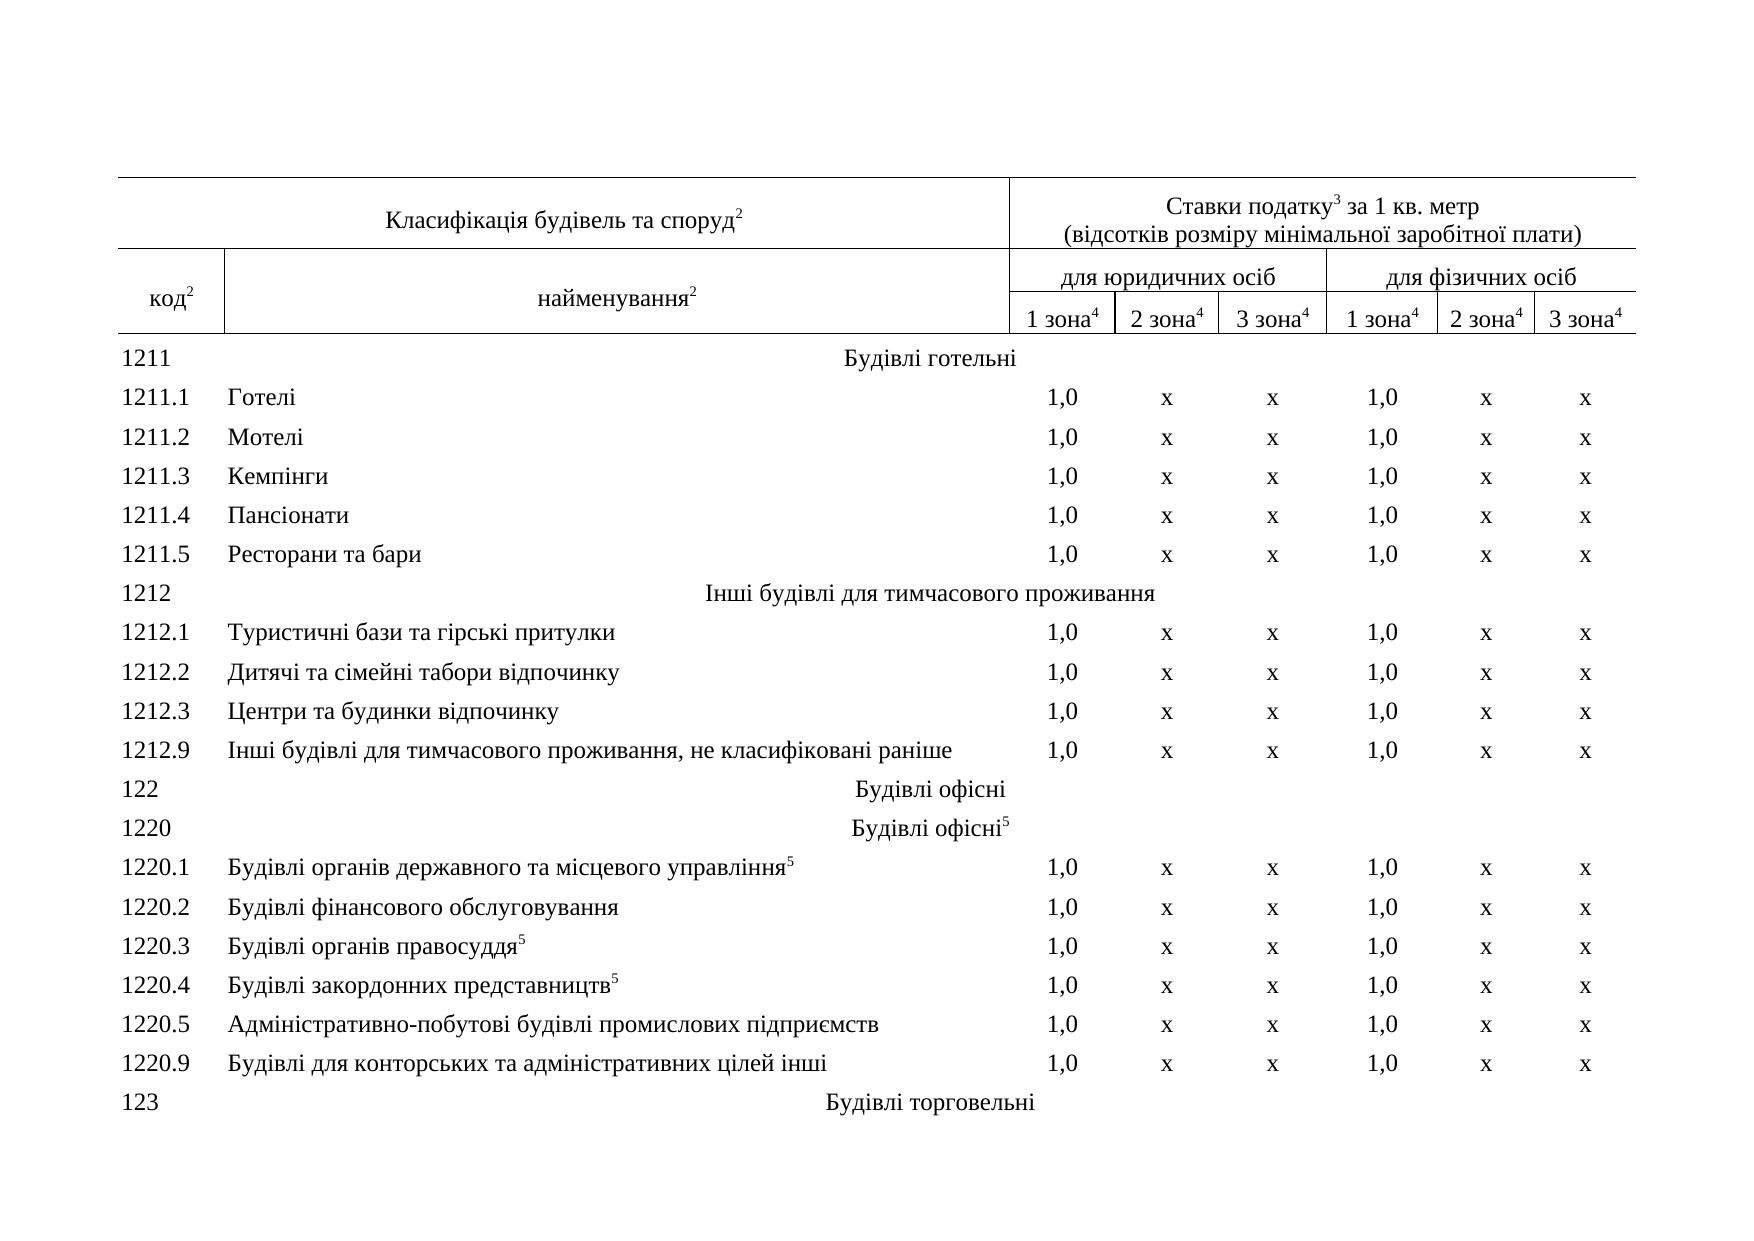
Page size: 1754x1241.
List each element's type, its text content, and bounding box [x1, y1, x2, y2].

table_cell х [1535, 411, 1636, 450]
table_cell 1220.3 [118, 920, 224, 959]
table_cell х [1438, 450, 1535, 489]
table_cell х [1438, 490, 1535, 529]
table_cell х [1535, 1038, 1636, 1077]
table_cell 1212.3 [118, 685, 224, 724]
table_cell 1220.9 [118, 1038, 224, 1077]
table_cell х [1438, 607, 1535, 646]
table_cell 1211.2 [118, 411, 224, 450]
table_cell 123 [118, 1077, 224, 1116]
table_cell 1,0 [1010, 450, 1115, 489]
table_cell Будівлі торговельні [225, 1077, 1636, 1116]
table_cell 3 зона4 [1219, 292, 1326, 333]
table_cell 1,0 [1327, 920, 1438, 959]
table_cell х [1438, 920, 1535, 959]
table_header Класифікація будівель та споруд2 [118, 178, 1009, 248]
table_cell 1,0 [1327, 372, 1438, 411]
table_cell 1,0 [1010, 1038, 1115, 1077]
table_cell х [1115, 529, 1219, 568]
table_cell Центри та будинки відпочинку [225, 685, 1009, 724]
table_cell х [1115, 881, 1219, 920]
table_cell х [1438, 646, 1535, 685]
table_cell х [1115, 960, 1219, 999]
table_cell Будівлі офісні [225, 764, 1636, 803]
table_cell х [1438, 1038, 1535, 1077]
table_cell 1212.9 [118, 725, 224, 764]
table_cell 1 зона4 [1010, 292, 1114, 333]
table_cell 1,0 [1010, 960, 1115, 999]
table_cell х [1115, 999, 1219, 1038]
table_cell Будівлі органів державного та місцевого управління5 [225, 842, 1009, 881]
table_cell 1220.1 [118, 842, 224, 881]
table_cell 1220.2 [118, 881, 224, 920]
table_cell х [1115, 920, 1219, 959]
table_cell Інші будівлі для тимчасового проживання, не класифіковані раніше [225, 725, 1009, 764]
table_cell х [1115, 685, 1219, 724]
table_cell Будівлі закордонних представництв5 [225, 960, 1009, 999]
table_cell 1,0 [1010, 372, 1115, 411]
table_cell х [1438, 725, 1535, 764]
table_cell Будівлі готельні [225, 334, 1636, 372]
table_cell 1,0 [1010, 842, 1115, 881]
table_cell х [1535, 529, 1636, 568]
table_cell х [1438, 881, 1535, 920]
table_cell 1,0 [1010, 529, 1115, 568]
table_cell 1,0 [1010, 685, 1115, 724]
table_cell х [1115, 1038, 1219, 1077]
table_cell Інші будівлі для тимчасового проживання [225, 568, 1636, 607]
table_cell 1211.3 [118, 450, 224, 489]
table_cell Будівлі органів правосуддя5 [225, 920, 1009, 959]
table_cell 1211.5 [118, 529, 224, 568]
table_cell х [1115, 607, 1219, 646]
table_cell х [1438, 372, 1535, 411]
table_cell 1211.1 [118, 372, 224, 411]
table_cell х [1219, 411, 1327, 450]
table_cell х [1219, 490, 1327, 529]
table_cell Будівлі для конторських та адміністративних цілей інші [225, 1038, 1009, 1077]
table_cell Готелі [225, 372, 1009, 411]
table_cell х [1219, 960, 1327, 999]
table_cell х [1219, 685, 1327, 724]
table_cell х [1438, 685, 1535, 724]
table_cell х [1115, 490, 1219, 529]
table_cell 1 зона4 [1327, 292, 1437, 333]
table_cell 1212.2 [118, 646, 224, 685]
table_cell 1,0 [1327, 450, 1438, 489]
table_cell х [1535, 999, 1636, 1038]
table_cell х [1535, 842, 1636, 881]
table_cell х [1535, 920, 1636, 959]
table_cell код2 [118, 249, 224, 333]
table_cell 1,0 [1327, 842, 1438, 881]
table_cell 1211 [118, 334, 224, 372]
table_cell х [1115, 725, 1219, 764]
table_cell х [1219, 999, 1327, 1038]
table_cell 1,0 [1327, 529, 1438, 568]
table_cell Адміністративно-побутові будівлі промислових підприємств [225, 999, 1009, 1038]
table_cell х [1219, 529, 1327, 568]
table_cell 1,0 [1010, 646, 1115, 685]
table_cell Будівлі фінансового обслуговування [225, 881, 1009, 920]
table_cell 1,0 [1327, 999, 1438, 1038]
table_cell 1212.1 [118, 607, 224, 646]
table_cell 1220.5 [118, 999, 224, 1038]
table_cell х [1219, 372, 1327, 411]
table_cell х [1219, 920, 1327, 959]
table_cell х [1535, 881, 1636, 920]
table_cell 1211.4 [118, 490, 224, 529]
table_cell 1,0 [1327, 685, 1438, 724]
table_cell х [1438, 842, 1535, 881]
table_cell 1,0 [1327, 725, 1438, 764]
table_cell 1,0 [1010, 999, 1115, 1038]
table_cell Мотелі [225, 411, 1009, 450]
table_cell х [1115, 411, 1219, 450]
table_cell 2 зона4 [1116, 292, 1218, 333]
table_cell х [1535, 960, 1636, 999]
table_cell 1220.4 [118, 960, 224, 999]
table_cell найменування2 [225, 249, 1009, 333]
table_cell х [1115, 842, 1219, 881]
table_cell 122 [118, 764, 224, 803]
table_cell 1,0 [1327, 881, 1438, 920]
table_cell 1,0 [1327, 1038, 1438, 1077]
table_header Ставки податку3 за (відсотків розміру мінімальної заробітної плати) [1010, 178, 1636, 248]
table_cell 1,0 [1327, 646, 1438, 685]
table_cell х [1535, 490, 1636, 529]
table_cell для фізичних осіб [1327, 249, 1636, 291]
table_cell 1212 [118, 568, 224, 607]
table_cell х [1219, 842, 1327, 881]
table_cell Туристичні бази та гірські притулки [225, 607, 1009, 646]
table_cell х [1535, 685, 1636, 724]
table_cell 1,0 [1010, 920, 1115, 959]
table_cell х [1219, 450, 1327, 489]
table_cell 1,0 [1010, 411, 1115, 450]
table_cell х [1535, 646, 1636, 685]
table_cell х [1535, 450, 1636, 489]
table_cell для юридичних осіб [1010, 249, 1326, 291]
table_cell х [1115, 450, 1219, 489]
table_cell Кемпінги [225, 450, 1009, 489]
table_cell х [1219, 607, 1327, 646]
table_cell х [1438, 999, 1535, 1038]
table_cell 1,0 [1327, 607, 1438, 646]
table_cell х [1219, 881, 1327, 920]
table_cell 1,0 [1010, 881, 1115, 920]
table_cell х [1219, 1038, 1327, 1077]
table_cell 1220 [118, 803, 224, 842]
table_cell 1,0 [1010, 490, 1115, 529]
table_cell х [1535, 725, 1636, 764]
table_cell х [1535, 607, 1636, 646]
table_cell Дитячі та сімейні табори відпочинку [225, 646, 1009, 685]
table_cell 1,0 [1010, 607, 1115, 646]
table_cell Пансіонати [225, 490, 1009, 529]
table_cell Будівлі офісні5 [225, 803, 1636, 842]
table_cell Ресторани та бари [225, 529, 1009, 568]
table_cell х [1219, 725, 1327, 764]
table_cell 1,0 [1327, 960, 1438, 999]
table_cell 3 зона4 [1535, 292, 1636, 333]
table_cell х [1438, 529, 1535, 568]
table_cell 2 зона4 [1438, 292, 1534, 333]
table_cell 1,0 [1327, 411, 1438, 450]
table_cell 1,0 [1010, 725, 1115, 764]
table_cell х [1115, 372, 1219, 411]
table_cell х [1438, 960, 1535, 999]
table_cell 1,0 [1327, 490, 1438, 529]
table_cell х [1219, 646, 1327, 685]
table_cell х [1115, 646, 1219, 685]
table_cell х [1438, 411, 1535, 450]
table_cell х [1535, 372, 1636, 411]
